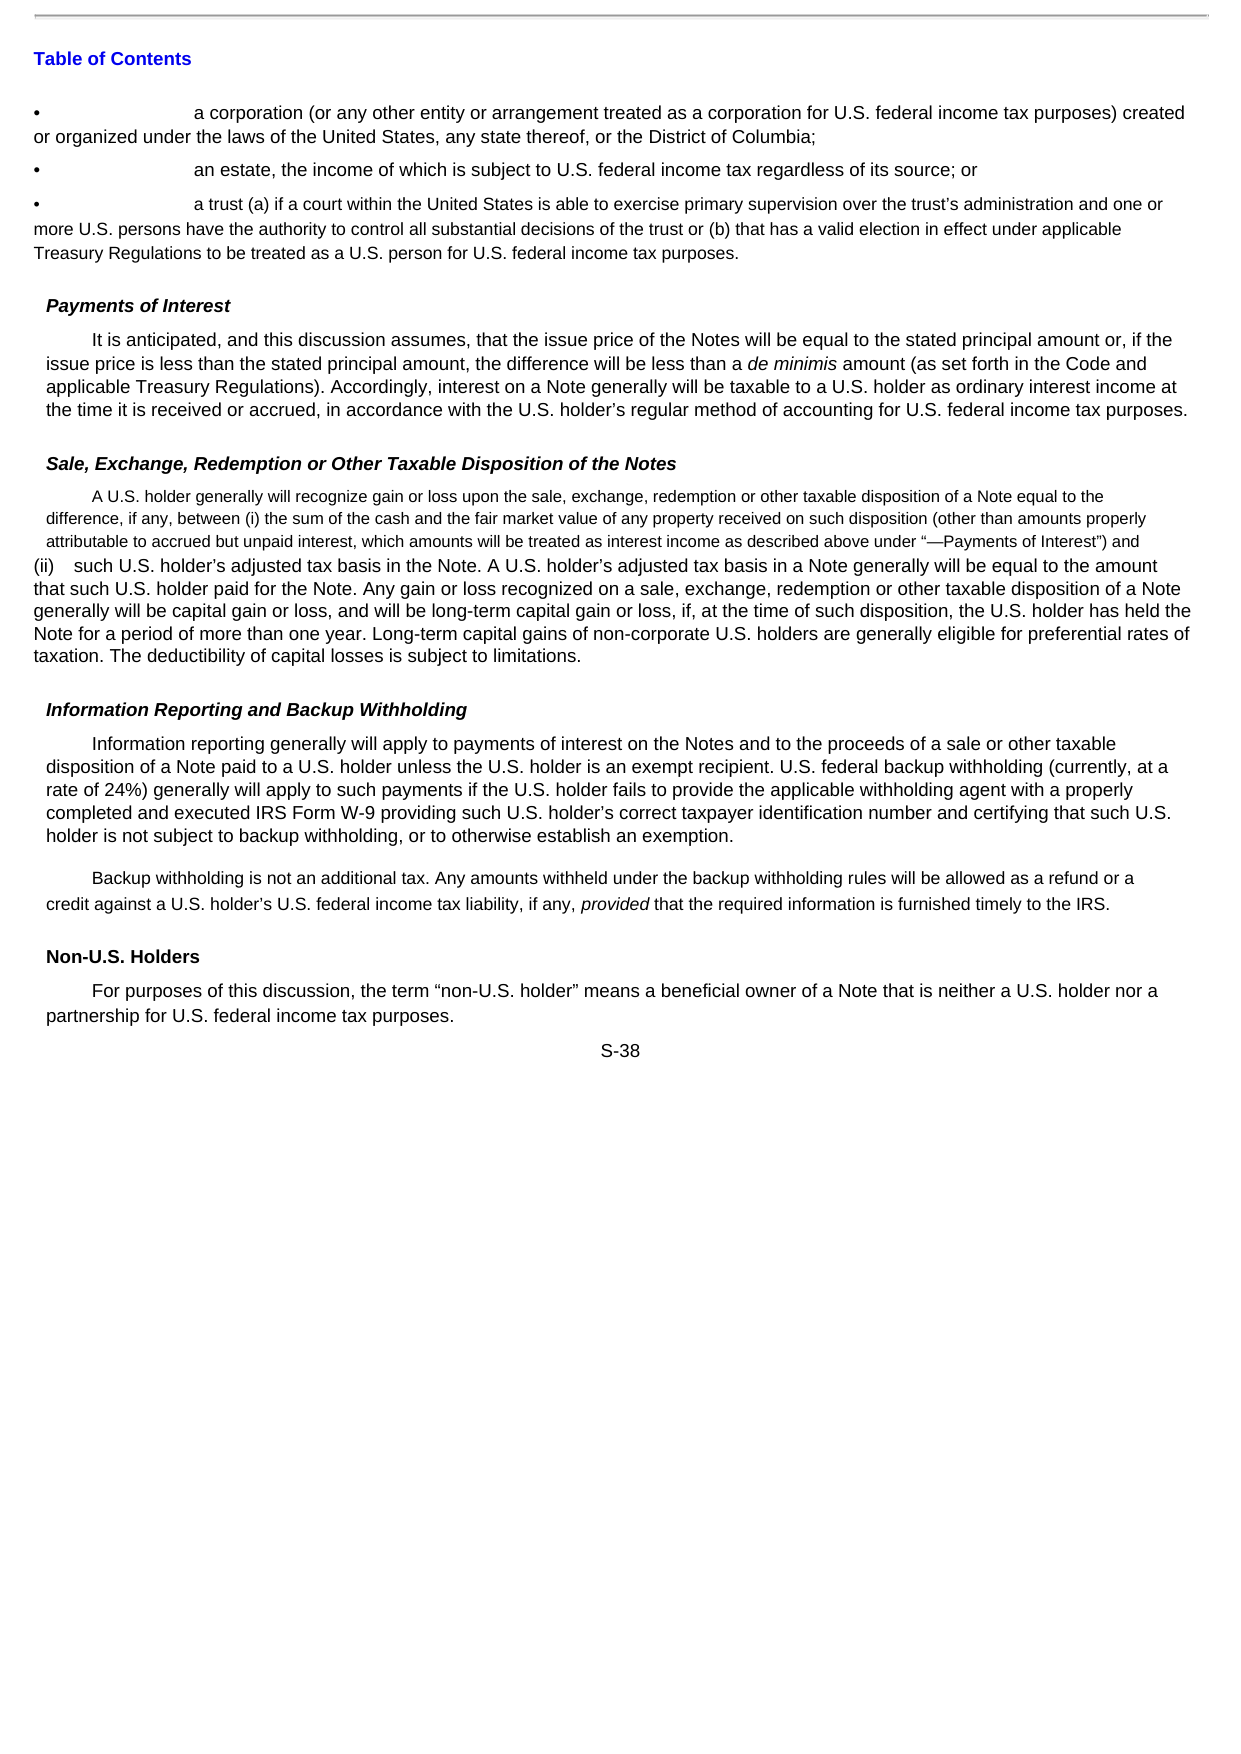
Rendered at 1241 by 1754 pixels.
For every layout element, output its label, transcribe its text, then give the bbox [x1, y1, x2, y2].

text Sale, Exchange, Redemption or Other Taxable Disposition of the Notes [46, 453, 1192, 474]
text Non-U.S. Holders [46, 946, 1192, 967]
text It is anticipated, and this discussion assumes, that the issue price of the Notes will be equal to the stated principal amount or, if the issue price is less than the stated principal amount, the difference will be less than a de minimis amount (as set forth in the Code and applicable Treasury Regulations). Accordingly, interest on a Note generally will be taxable to a U.S. holder as ordinary interest income at the time it is received or accrued, in accordance with the U.S. holder’s regular method of accounting for U.S. federal income tax purposes. [46, 329, 1192, 420]
list a corporation (or any other entity or arrangement treated as a corporation for U.S. federal income tax purposes) created or organized under the laws of the United States, any state thereof, or the District of Columbia; [33, 102, 1192, 148]
list a trust (a) if a court within the United States is able to exercise primary supervision over the trust’s administration and one or more U.S. persons have the authority to control all substantial decisions of the trust or (b) that has a valid election in effect under applicable Treasury Regulations to be treated as a U.S. person for U.S. federal income tax purposes. [33, 194, 1192, 263]
text Information Reporting and Backup Withholding [46, 699, 1192, 721]
text For purposes of this discussion, the term “non-U.S. holder” means a beneficial owner of a Note that is neither a U.S. holder nor a partnership for U.S. federal income tax purposes. [46, 980, 1176, 1026]
text Table of Contents [33, 48, 1192, 69]
text A U.S. holder generally will recognize gain or loss upon the sale, exchange, redemption or other taxable disposition of a Note equal to the difference, if any, between (i) the sum of the cash and the fair market value of any property received on such disposition (other than amounts properly attributable to accrued but unpaid interest, which amounts will be treated as interest income as described above under “—Payments of Interest”) and [46, 486, 1169, 551]
text Information reporting generally will apply to payments of interest on the Notes and to the proceeds of a sale or other taxable disposition of a Note paid to a U.S. holder unless the U.S. holder is an exempt recipient. U.S. federal backup withholding (currently, at a rate of 24%) generally will apply to such payments if the U.S. holder fails to provide the applicable withholding agent with a properly completed and executed IRS Form W-9 providing such U.S. holder’s correct taxpayer identification number and certifying that such U.S. holder is not subject to backup withholding, or to otherwise establish an exemption. [46, 733, 1186, 846]
list such U.S. holder’s adjusted tax basis in the Note. A U.S. holder’s adjusted tax basis in a Note generally will be equal to the amount that such U.S. holder paid for the Note. Any gain or loss recognized on a sale, exchange, redemption or other taxable disposition of a Note generally will be capital gain or loss, and will be long-term capital gain or loss, if, at the time of such disposition, the U.S. holder has held the Note for a period of more than one year. Long-term capital gains of non-corporate U.S. holders are generally eligible for preferential rates of taxation. The deductibility of capital losses is subject to limitations. [33, 555, 1192, 667]
picture [32, 14, 1209, 21]
list an estate, the income of which is subject to U.S. federal income tax regardless of its source; or [33, 159, 1192, 181]
text S-38 [33, 1040, 1207, 1062]
text Payments of Interest [46, 295, 1192, 317]
text Backup withholding is not an additional tax. Any amounts withheld under the backup withholding rules will be allowed as a refund or a credit against a U.S. holder’s U.S. federal income tax liability, if any, provided that the required information is furnished timely to the IRS. [46, 867, 1159, 914]
